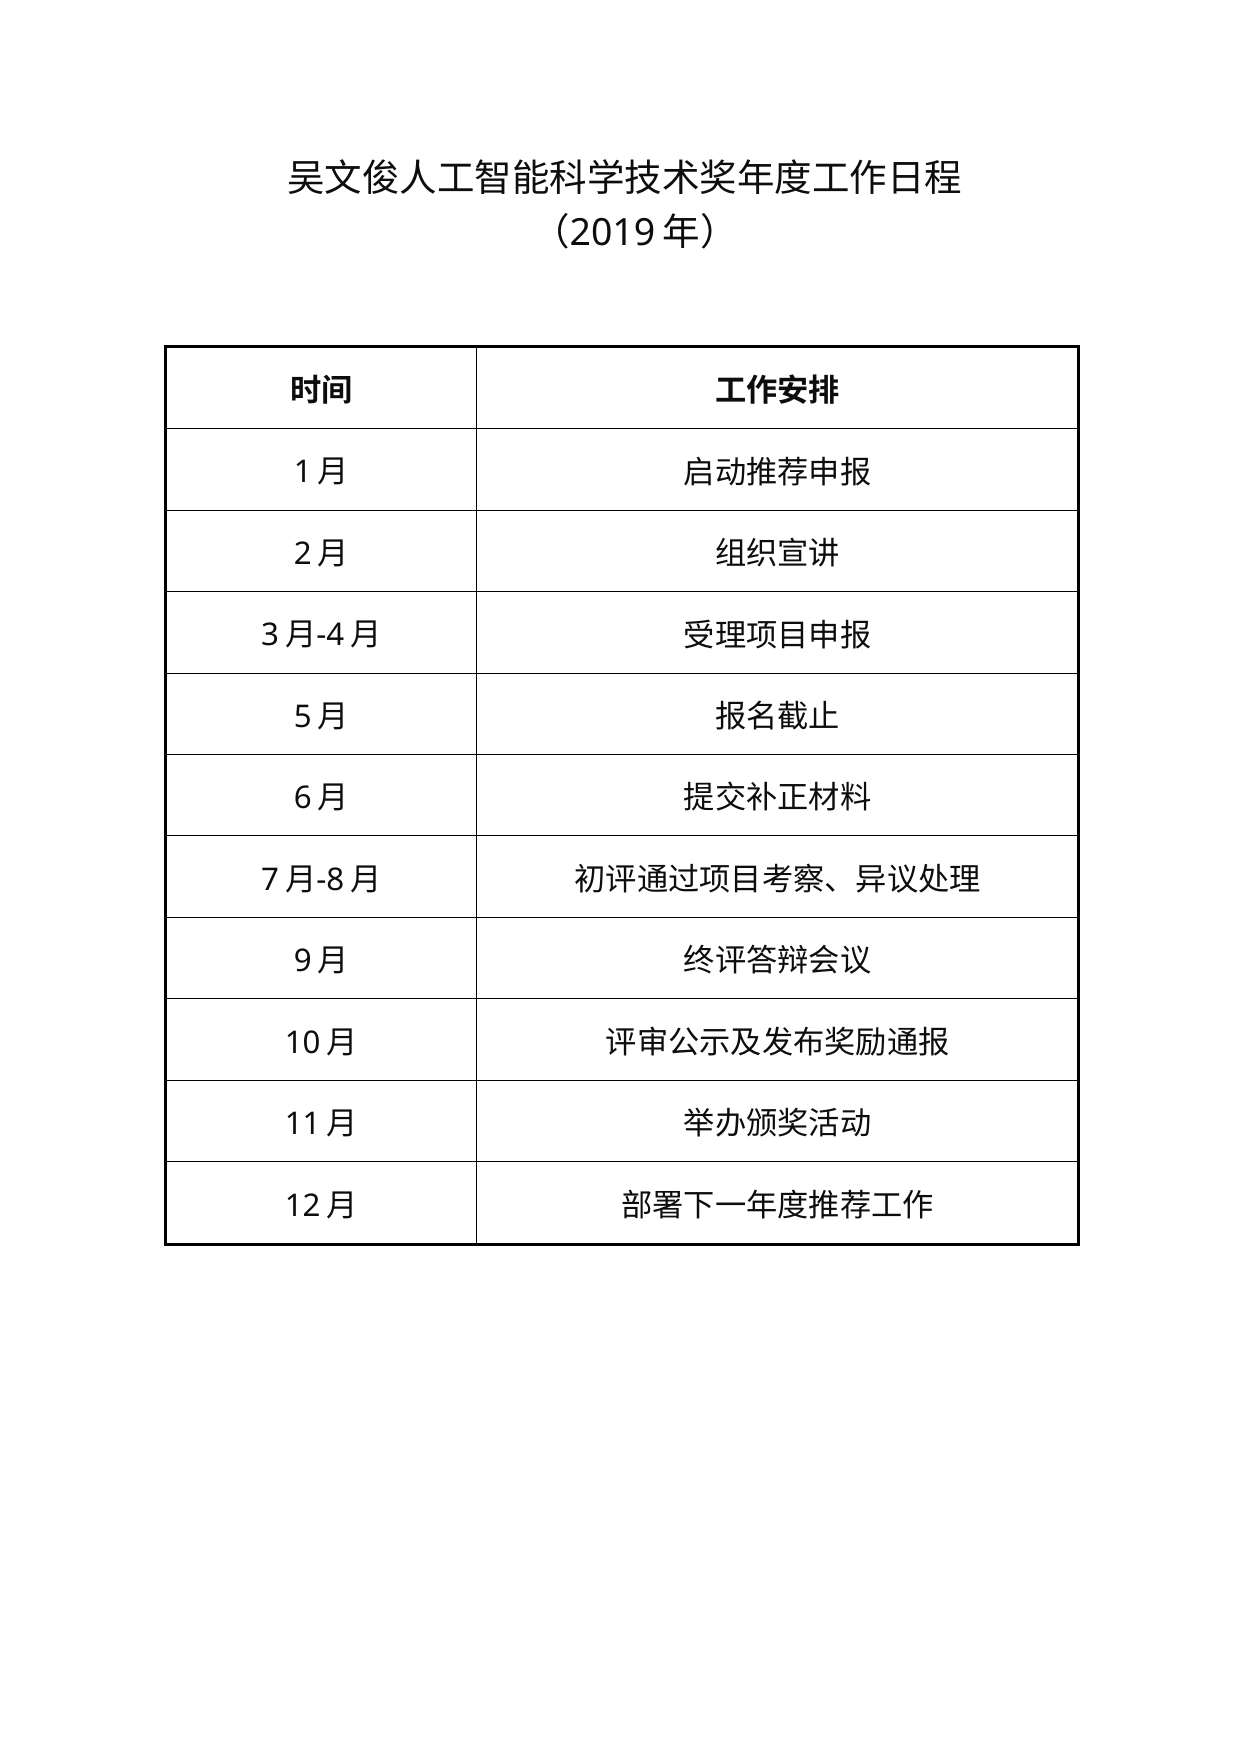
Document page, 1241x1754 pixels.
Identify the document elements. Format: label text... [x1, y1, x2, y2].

table_cell 5月 [167, 674, 476, 754]
table_cell 12月 [167, 1162, 476, 1243]
text （2019年） [165, 202, 1075, 256]
table_header 工作安排 [477, 348, 1077, 428]
table_cell 启动推荐申报 [477, 429, 1077, 509]
table_cell 1月 [167, 429, 476, 509]
table_cell 报名截止 [477, 674, 1077, 754]
table_cell 7月-8月 [167, 836, 476, 917]
text 吴文俊人工智能科学技术奖年度工作日程 [165, 148, 1008, 202]
table_cell 11月 [167, 1081, 476, 1161]
table_cell 举办颁奖活动 [477, 1081, 1077, 1161]
table_cell 2月 [167, 511, 476, 591]
table_cell 受理项目申报 [477, 592, 1077, 672]
table_cell 部署下一年度推荐工作 [477, 1162, 1077, 1243]
table_cell 9月 [167, 918, 476, 998]
table_cell 初评通过项目考察、异议处理 [477, 836, 1077, 917]
table_cell 终评答辩会议 [477, 918, 1077, 998]
table_cell 10月 [167, 999, 476, 1080]
table_cell 3月-4月 [167, 592, 476, 672]
table_cell 评审公示及发布奖励通报 [477, 999, 1077, 1080]
table_cell 6月 [167, 755, 476, 835]
table_cell 组织宣讲 [477, 511, 1077, 591]
table_header 时间 [167, 348, 476, 428]
table_cell 提交补正材料 [477, 755, 1077, 835]
